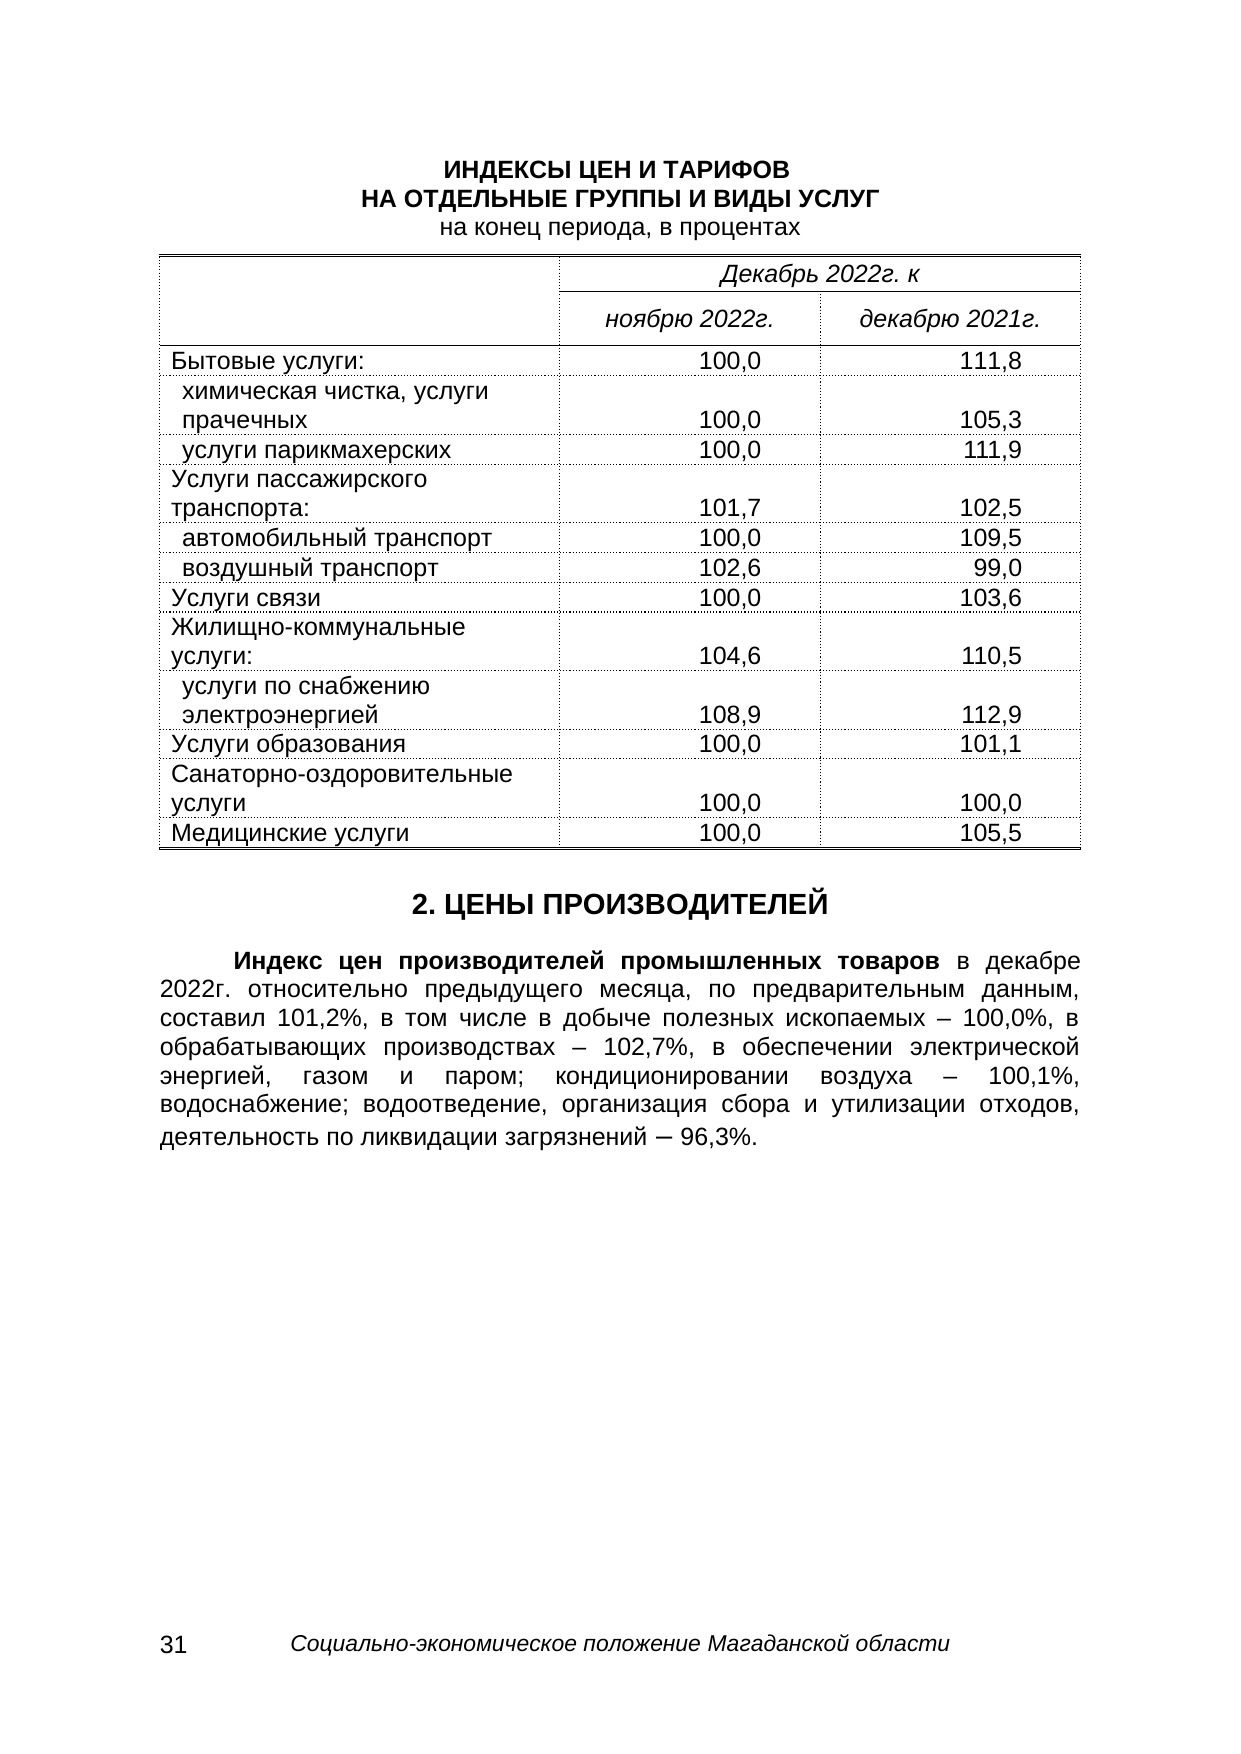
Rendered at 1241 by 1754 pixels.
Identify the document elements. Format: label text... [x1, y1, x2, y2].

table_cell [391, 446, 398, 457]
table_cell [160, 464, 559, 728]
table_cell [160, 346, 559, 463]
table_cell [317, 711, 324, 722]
text ИНДЕКСЫ ЦЕН И ТАРИФОВ НА ОТДЕЛЬНЫЕ ГРУППЫ И ВИДЫ УСЛУГ [159, 155, 1081, 212]
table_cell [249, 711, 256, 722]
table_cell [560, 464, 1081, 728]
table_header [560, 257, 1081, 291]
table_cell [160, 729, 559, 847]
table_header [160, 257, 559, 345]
text на конец периода, в процентах [159, 212, 1081, 241]
text Индекс цен производителей промышленных товаров в декабре 2022г. относительно предыдущего месяца, по предварительным данным, составил 101,2%, в том числе в добыче полезных ископаемых – 100,0%, в обрабатывающих производствах – 102,7%, в обеспечении электрической энергией, газом и паром; кондиционировании воздуха – 100,1%, водоснабжение; водоотведение, организация сбора и утилизации отходов, деятельность по ликвидации загрязнений – 96,3%. [159, 946, 1081, 1152]
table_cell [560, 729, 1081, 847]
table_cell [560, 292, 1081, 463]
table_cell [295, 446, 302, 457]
subtitle 2. ЦЕНЫ ПРОИЗВОДИТЕЛЕЙ [159, 887, 1081, 921]
